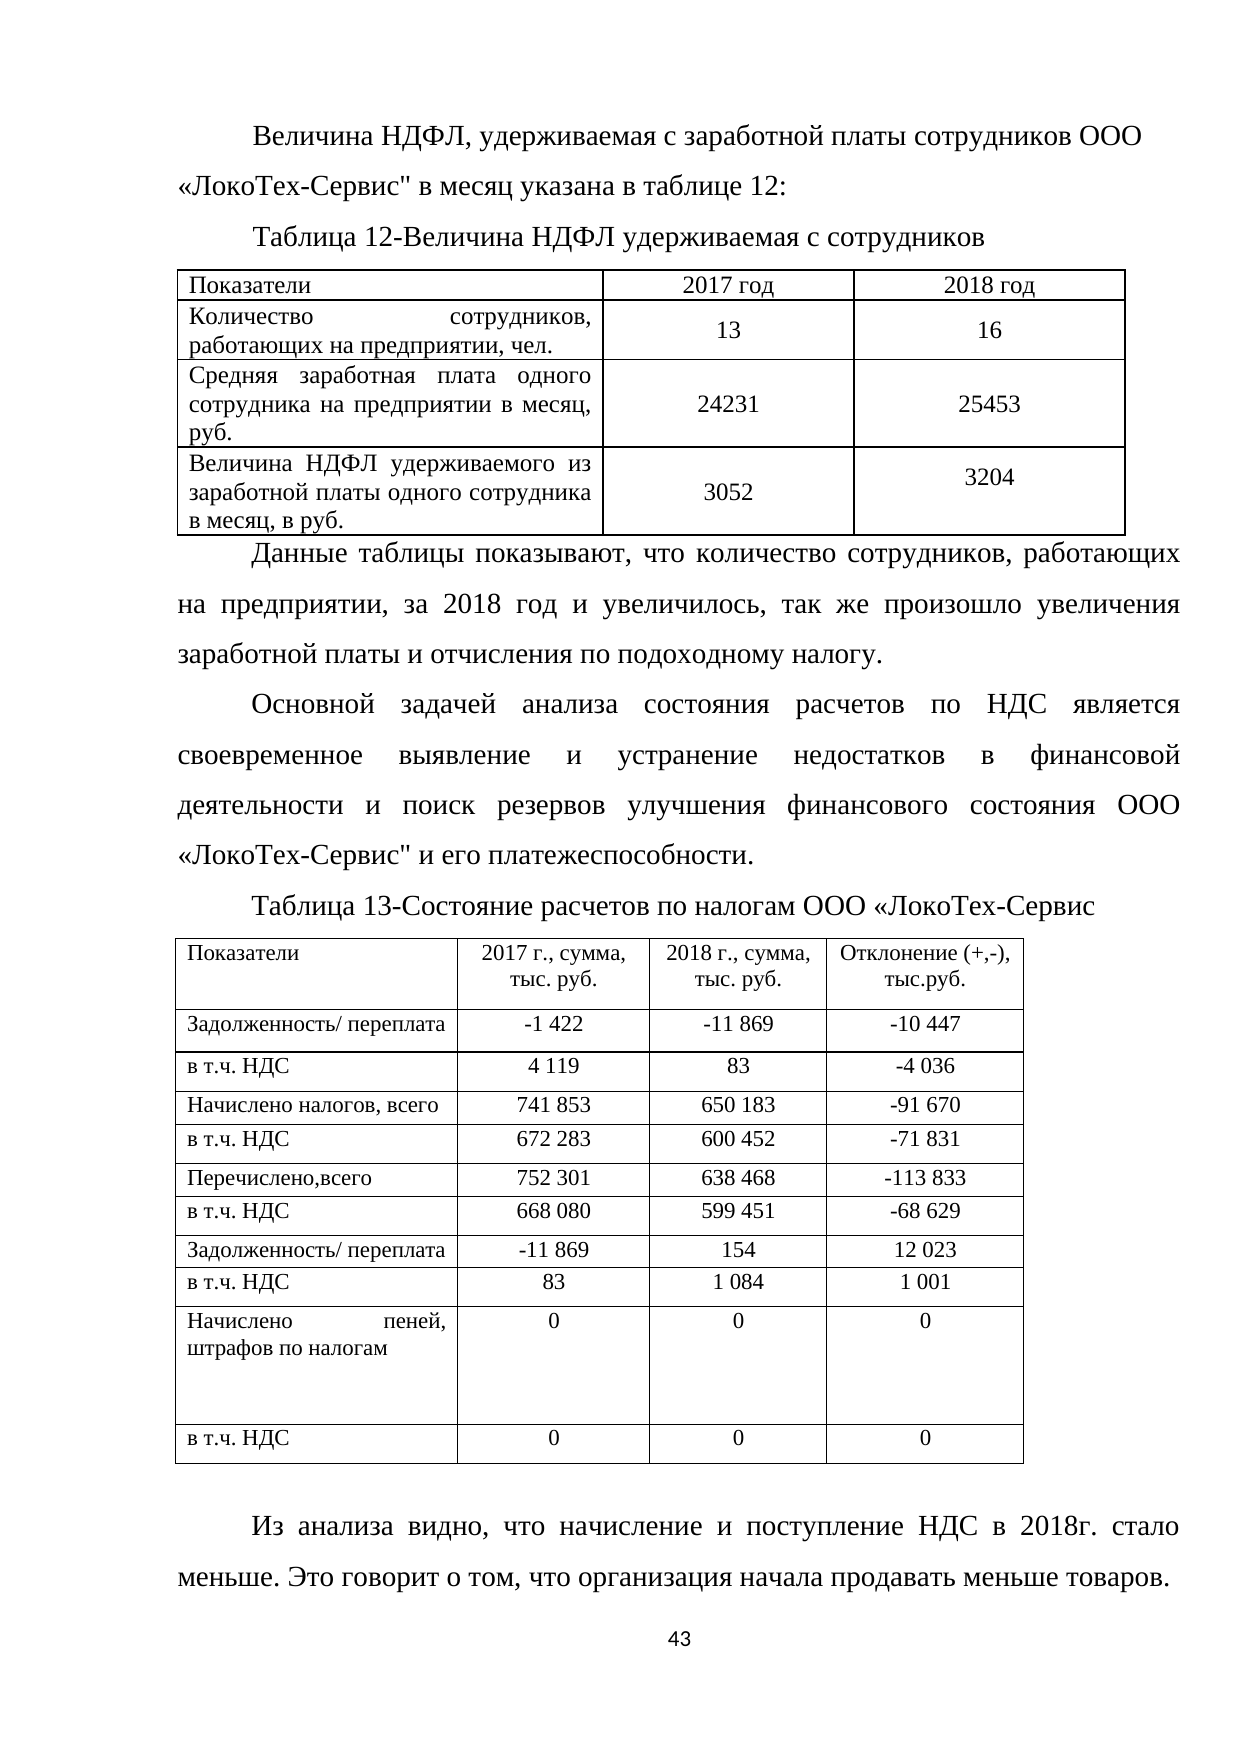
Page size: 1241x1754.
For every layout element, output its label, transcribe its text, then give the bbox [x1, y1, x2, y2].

text Величина НДФЛ, удерживаемая с заработной платы сотрудников ООО «ЛокоТех-Сервис" в месяц указана в таблице 12: [177, 118, 1181, 202]
table_cell -11 869 [458, 1236, 649, 1267]
table_cell Количество сотрудников, работающих на предприятии, чел. [178, 301, 602, 358]
table_cell 3204 [855, 448, 1124, 534]
text Таблица 12-Величина НДФЛ удерживаемая с сотрудников [177, 219, 1181, 252]
table_cell 600 452 [650, 1125, 826, 1163]
table_cell 13 [604, 301, 853, 358]
table_cell 0 [827, 1425, 1023, 1462]
table_header Отклонение (+,-), тыс.руб. [827, 939, 1023, 1009]
table_cell -11 869 [650, 1010, 826, 1051]
table_cell 4 119 [458, 1053, 649, 1091]
table_cell Начислено налогов, всего [176, 1092, 457, 1124]
table_cell в т.ч. НДС [176, 1197, 457, 1235]
table_header 2018 год [855, 271, 1124, 299]
table_cell в т.ч. НДС [176, 1053, 457, 1091]
table_cell 83 [458, 1268, 649, 1306]
table_cell 16 [855, 301, 1124, 358]
text Основной задачей анализа состояния расчетов по НДС является своевременное выявление и устранение недостатков в финансовой деятельности и поиск резервов улучшения финансового состояния ООО «ЛокоТех-Сервис" и его платежеспособности. [177, 687, 1181, 871]
table_cell 752 301 [458, 1164, 649, 1196]
table_cell 0 [827, 1307, 1023, 1423]
table_cell 0 [650, 1307, 826, 1423]
table_cell -1 422 [458, 1010, 649, 1051]
table_cell 599 451 [650, 1197, 826, 1235]
table_cell Величина НДФЛ удерживаемого из заработной платы одного сотрудника в месяц, в руб. [178, 448, 602, 534]
table_header 2017 год [604, 271, 853, 299]
table_cell Начислено пеней, штрафов по налогам [176, 1307, 457, 1423]
table_header Показатели [176, 939, 457, 1009]
table_header 2017 г., сумма, тыс. руб. [458, 939, 649, 1009]
table_cell 24231 [604, 360, 853, 446]
table_cell 668 080 [458, 1197, 649, 1235]
table_header 2018 г., сумма, тыс. руб. [650, 939, 826, 1009]
table_cell Перечислено,всего [176, 1164, 457, 1196]
table_cell Задолженность/ переплата [176, 1236, 457, 1267]
text Данные таблицы показывают, что количество сотрудников, работающих на предприятии, за 2018 год и увеличилось, так же произошло увеличения заработной платы и отчисления по подоходному налогу. [177, 536, 1181, 670]
table_cell 1 084 [650, 1268, 826, 1306]
table_cell -68 629 [827, 1197, 1023, 1235]
table_cell Средняя заработная плата одного сотрудника на предприятии в месяц, руб. [178, 360, 602, 446]
text Таблица 13-Состояние расчетов по налогам ООО «ЛокоТех-Сервис [177, 888, 1181, 921]
text Из анализа видно, что начисление и поступление НДС в 2018г. стало меньше. Это говорит о том, что организация начала продавать меньше товаров. [177, 1508, 1181, 1592]
table_cell в т.ч. НДС [176, 1425, 457, 1462]
table_cell 0 [458, 1425, 649, 1462]
table_cell -71 831 [827, 1125, 1023, 1163]
table_cell -113 833 [827, 1164, 1023, 1196]
table_cell 0 [458, 1307, 649, 1423]
table_cell -4 036 [827, 1053, 1023, 1091]
table_cell в т.ч. НДС [176, 1125, 457, 1163]
table_cell 12 023 [827, 1236, 1023, 1267]
table_cell Задолженность/ переплата [176, 1010, 457, 1051]
table_cell 83 [650, 1053, 826, 1091]
table_cell 0 [650, 1425, 826, 1462]
table_cell 672 283 [458, 1125, 649, 1163]
table_header Показатели [178, 271, 602, 299]
table_cell -10 447 [827, 1010, 1023, 1051]
table_cell 650 183 [650, 1092, 826, 1124]
table_cell 1 001 [827, 1268, 1023, 1306]
table_cell 741 853 [458, 1092, 649, 1124]
table_cell в т.ч. НДС [176, 1268, 457, 1306]
table_cell 638 468 [650, 1164, 826, 1196]
table_cell 25453 [855, 360, 1124, 446]
table_cell 3052 [604, 448, 853, 534]
table_cell -91 670 [827, 1092, 1023, 1124]
table_cell 154 [650, 1236, 826, 1267]
